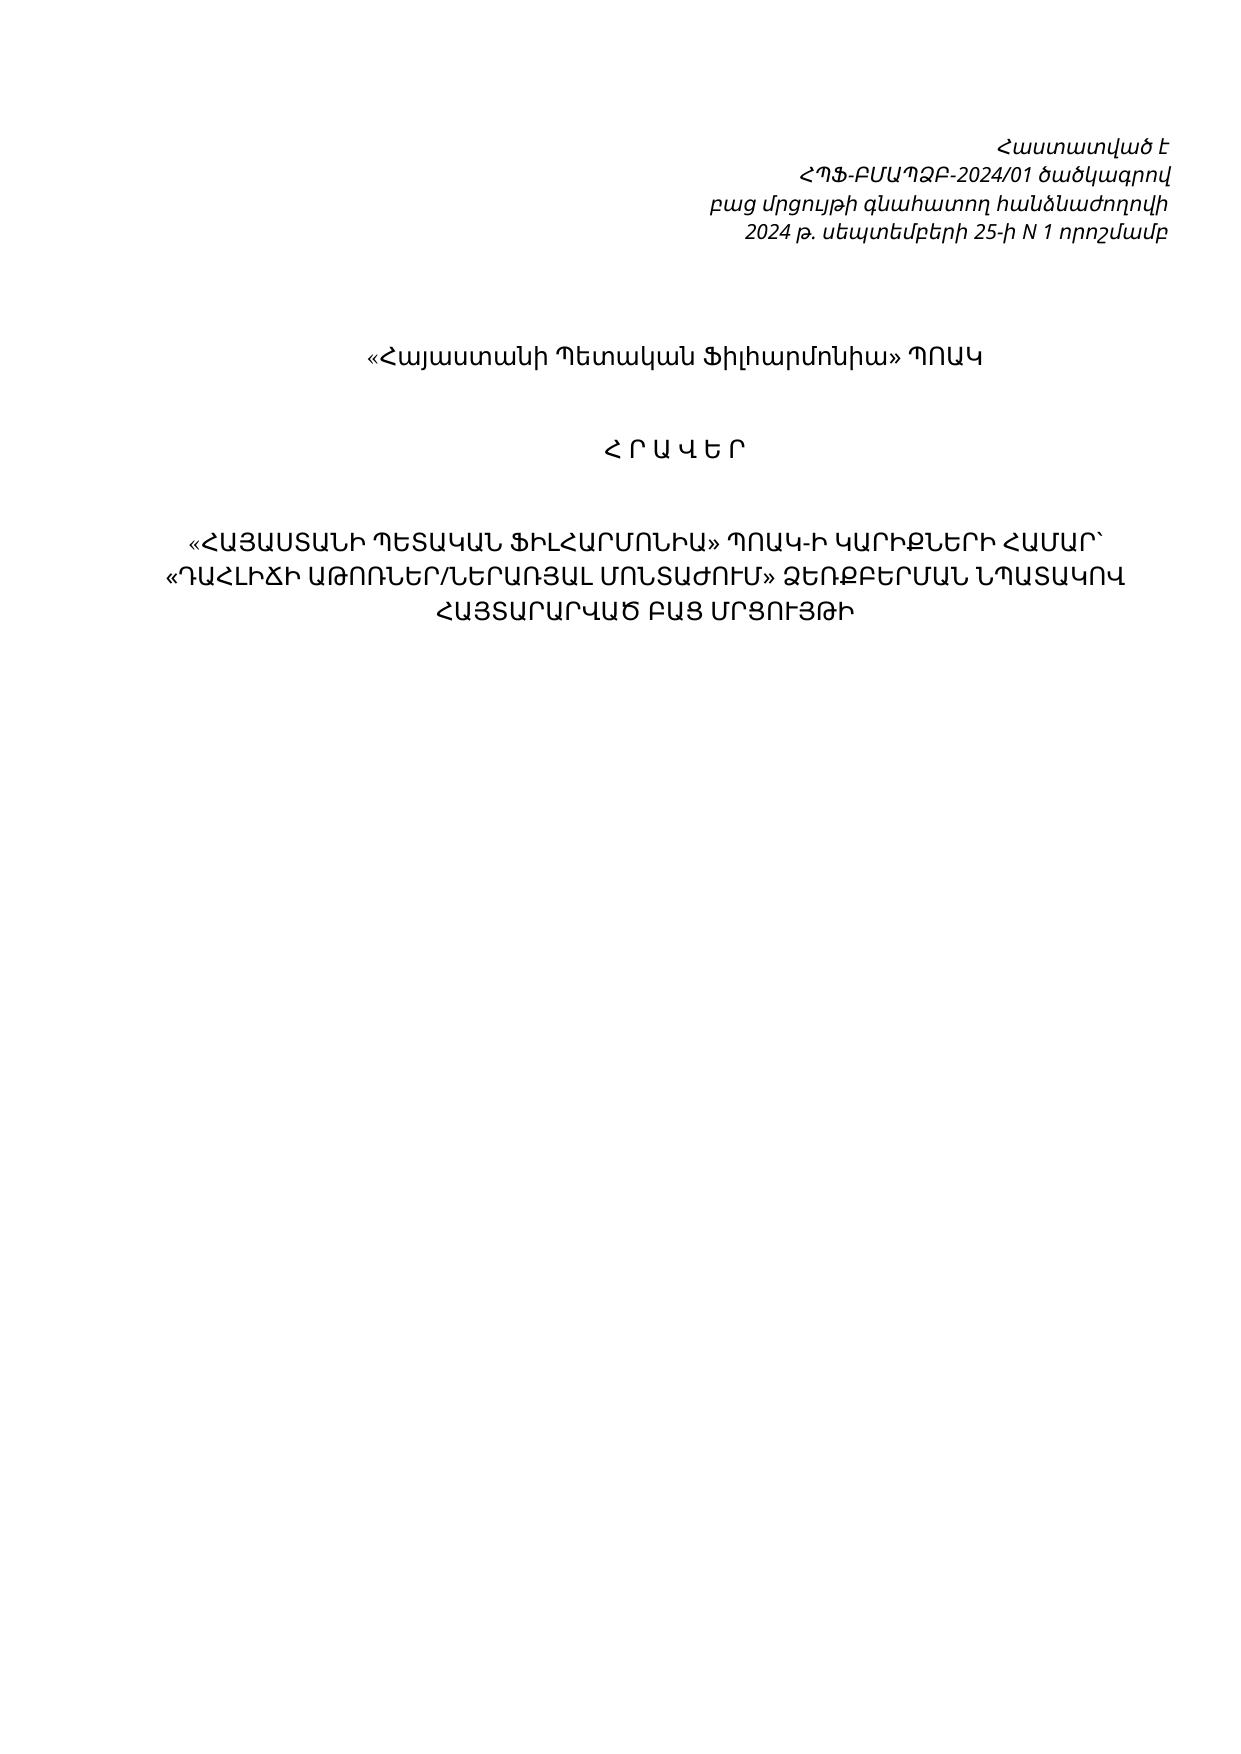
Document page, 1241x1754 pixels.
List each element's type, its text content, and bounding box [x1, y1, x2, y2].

text ՀՊՖ-ԲՄԱՊՁԲ-2024/01 ծածկագրով [118, 160, 1171, 189]
text Հայաստանի Պետական Ֆիլհարմոնիա» ՊՈԱԿ [118, 339, 1172, 373]
text բաց մրցույթի գնահատող հանձնաժողովի [118, 189, 1171, 217]
text Հաստատված է [118, 132, 1171, 160]
text Հ Ր Ա Վ Ե Ր [118, 432, 1172, 466]
text 2024 թ. սեպտեմբերի 25-ի N 1 որոշմամբ [118, 217, 1171, 246]
text ՀԱՅԱՍՏԱՆԻ ՊԵՏԱԿԱՆ ՖԻԼՀԱՐՄՈՆԻԱ» ՊՈԱԿ-Ի ԿԱՐԻՔՆԵՐԻ ՀԱՄԱՐ` «ԴԱՀԼԻՃԻ ԱԹՈՌՆԵՐ/ՆԵՐԱՌՅԱԼ ՄՈՆՏԱԺՈՒՄ» ՁԵՌՔԲԵՐՄԱՆ ՆՊԱՏԱԿՈՎ ՀԱՅՏԱՐԱՐՎԱԾ ԲԱՑ ՄՐՑՈՒՅԹԻ [118, 525, 1172, 627]
